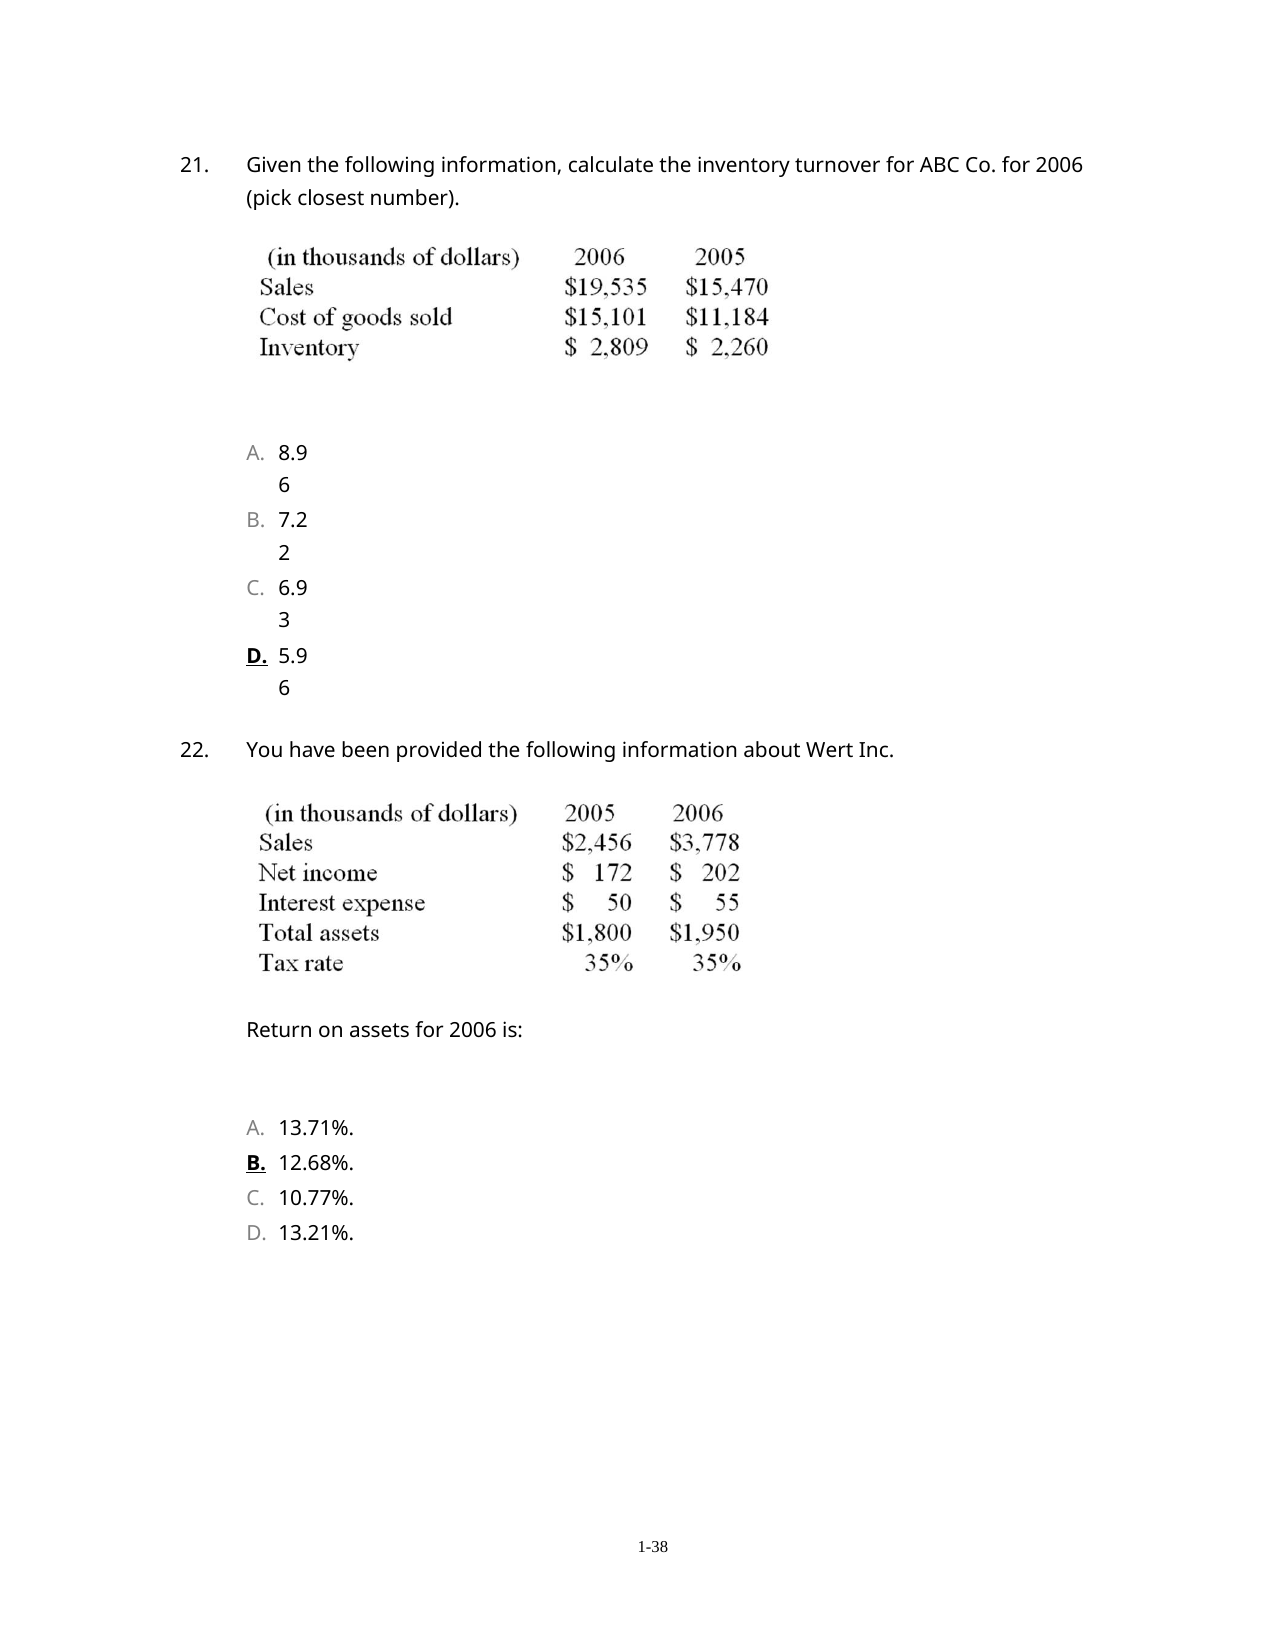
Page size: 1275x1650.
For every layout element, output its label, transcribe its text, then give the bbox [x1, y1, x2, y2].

picture [251, 242, 777, 363]
table_header 21. [180, 150, 246, 706]
table_header 22. [180, 735, 246, 1250]
picture [251, 795, 745, 978]
table_header Given the following information, calculate the inventory turnover for ABC Co. for 2006 (pick closest number). [246, 150, 1125, 706]
table_header You have been provided the following information about Wert Inc. Return on assets for 2006 is: [246, 735, 1125, 1250]
